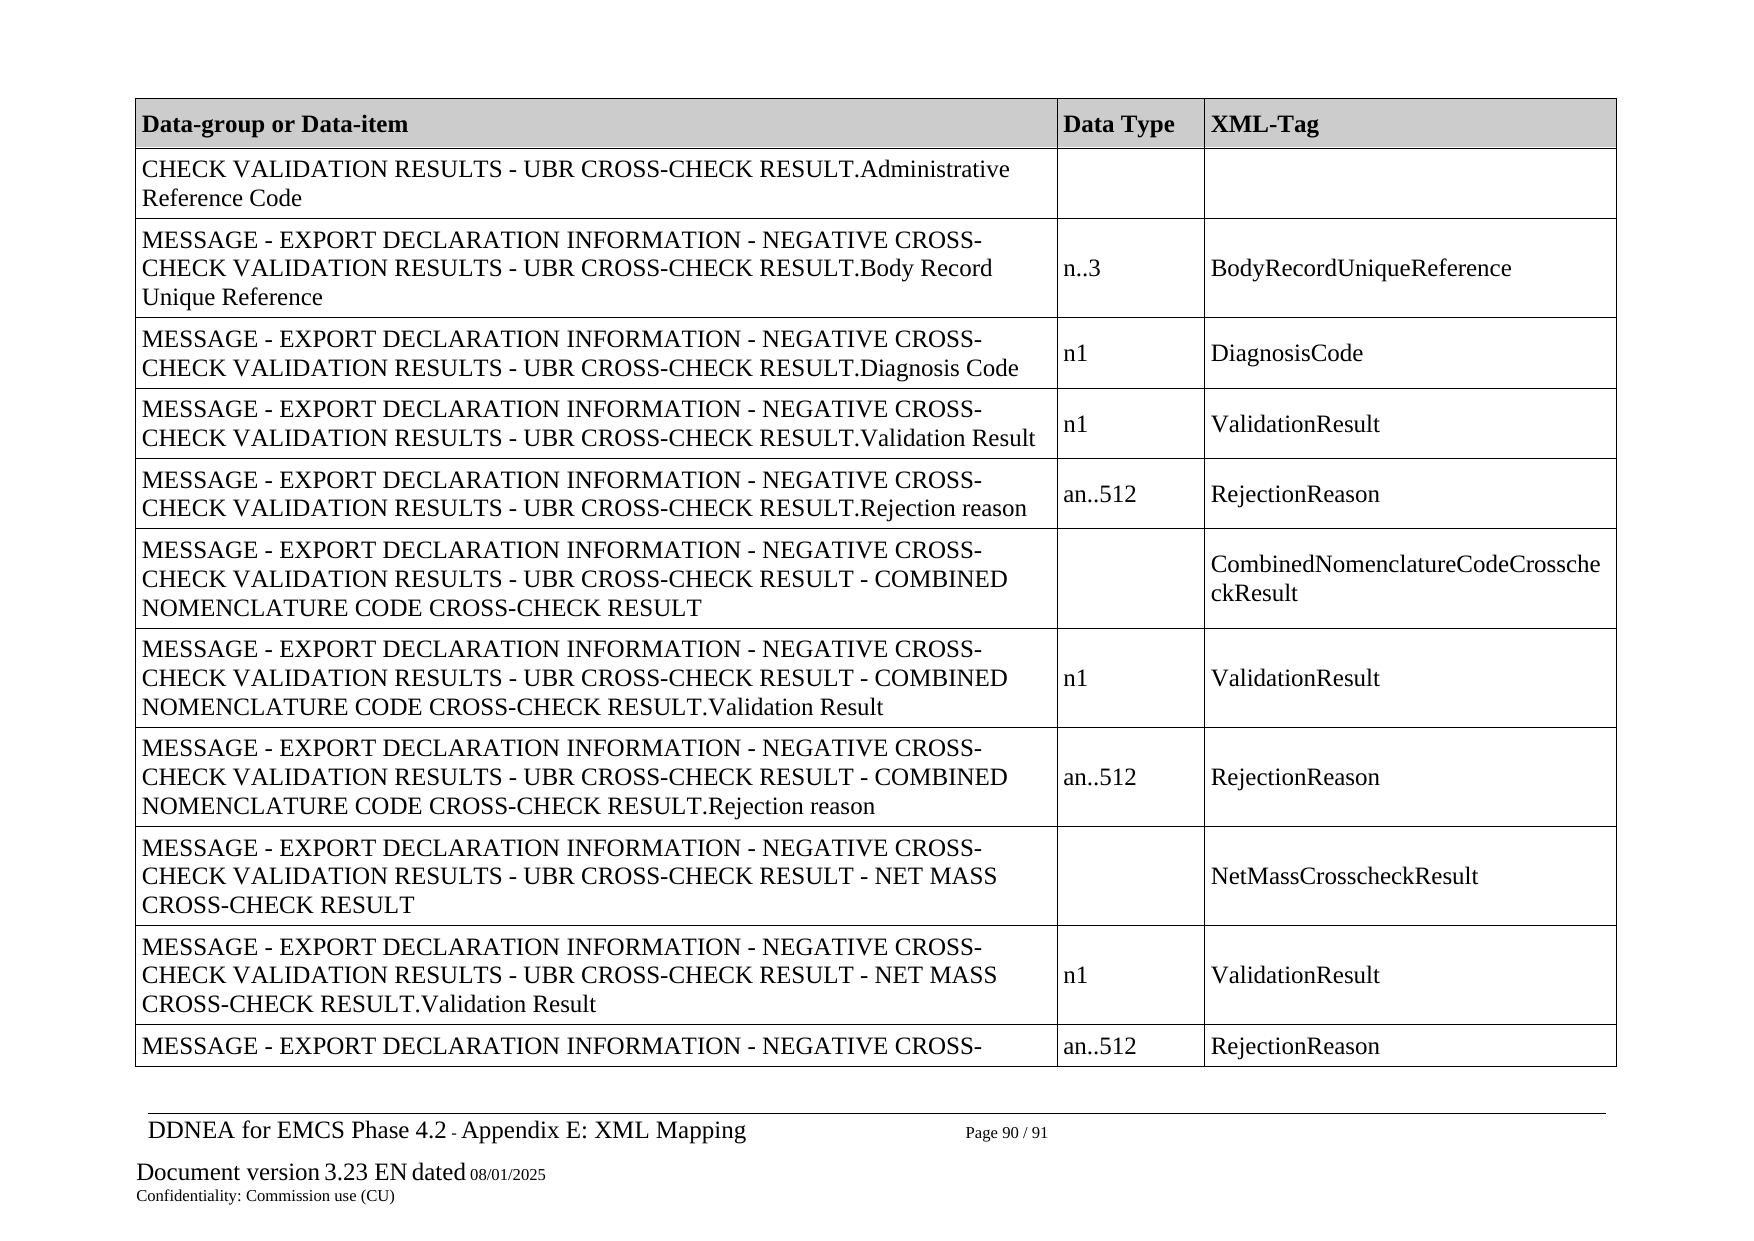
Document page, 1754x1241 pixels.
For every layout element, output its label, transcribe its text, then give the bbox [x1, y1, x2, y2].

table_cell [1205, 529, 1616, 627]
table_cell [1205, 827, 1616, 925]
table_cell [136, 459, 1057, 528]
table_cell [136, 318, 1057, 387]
table_header XML-Tag [1205, 99, 1616, 147]
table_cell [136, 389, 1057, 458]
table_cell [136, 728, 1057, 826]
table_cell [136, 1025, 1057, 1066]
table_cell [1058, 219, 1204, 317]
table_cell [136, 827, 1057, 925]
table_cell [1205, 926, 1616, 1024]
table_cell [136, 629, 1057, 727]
table_header Data Type [1058, 99, 1204, 147]
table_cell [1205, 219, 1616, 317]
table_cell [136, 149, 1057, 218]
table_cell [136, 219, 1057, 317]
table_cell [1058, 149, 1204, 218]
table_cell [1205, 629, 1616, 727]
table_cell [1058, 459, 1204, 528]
table_header Data-group or Data-item [136, 99, 1057, 147]
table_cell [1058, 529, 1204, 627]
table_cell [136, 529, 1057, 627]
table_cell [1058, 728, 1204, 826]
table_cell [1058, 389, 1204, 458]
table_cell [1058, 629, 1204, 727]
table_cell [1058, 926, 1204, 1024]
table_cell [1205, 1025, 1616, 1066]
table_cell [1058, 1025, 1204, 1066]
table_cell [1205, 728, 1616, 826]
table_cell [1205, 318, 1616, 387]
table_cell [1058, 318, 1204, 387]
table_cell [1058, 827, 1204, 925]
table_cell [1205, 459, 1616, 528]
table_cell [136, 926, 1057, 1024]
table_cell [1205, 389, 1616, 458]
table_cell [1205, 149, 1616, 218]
